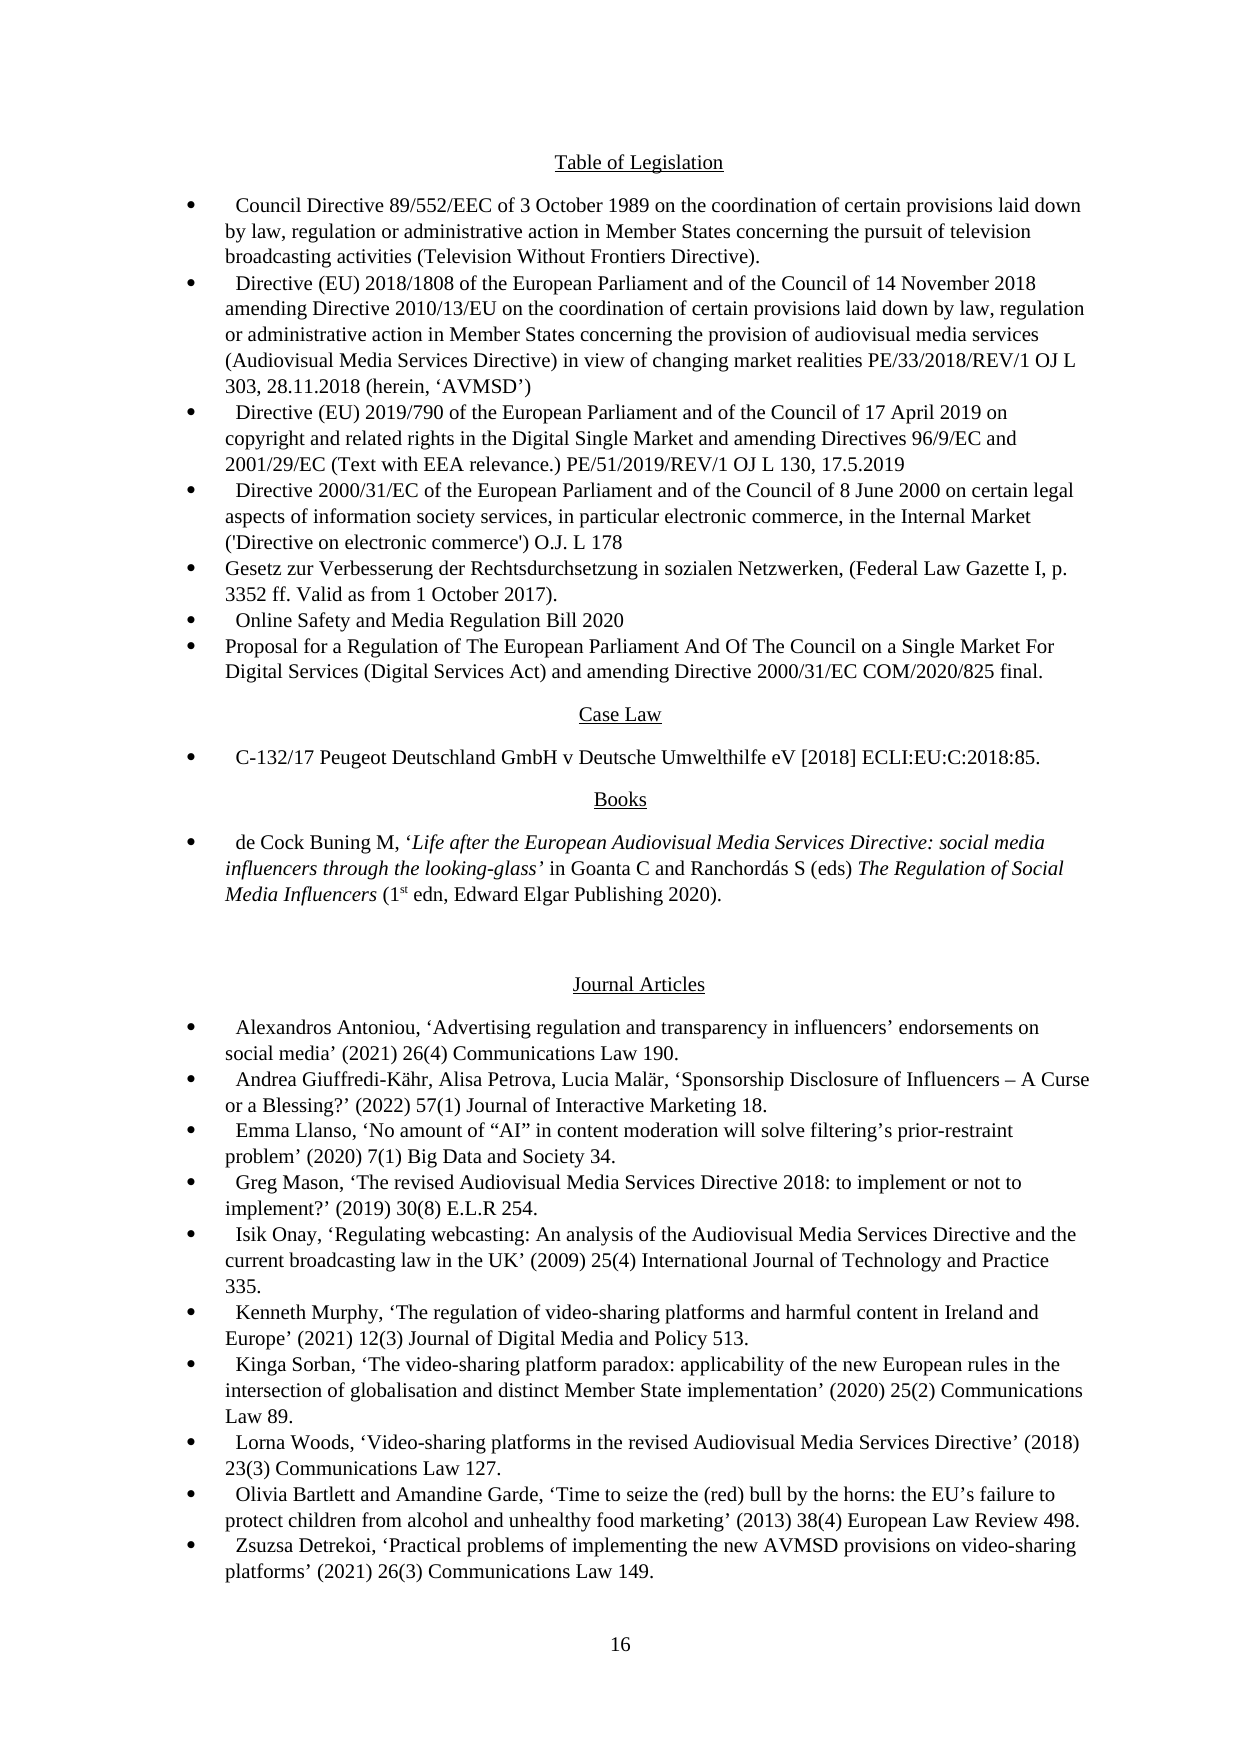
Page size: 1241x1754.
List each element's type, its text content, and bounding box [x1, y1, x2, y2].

list Olivia Bartlett and Amandine Garde, ‘Time to seize the (red) bull by the horns: the EU’s failure to protect children from alcohol and unhealthy food marketing’ (2013) 38(4) European Law Review 498. [187, 1482, 1090, 1532]
list Directive (EU) 2019/790 of the European Parliament and of the Council of 17 April 2019 on copyright and related rights in the Digital Single Market and amending Directives 96/9/EC and 2001/29/EC (Text with EEA relevance.) PE/51/2019/REV/1 OJ L 130, 17.5.2019 [187, 400, 1090, 476]
list Gesetz zur Verbesserung der Rechtsdurchsetzung in sozialen Netzwerken, (Federal Law Gazette I, p. 3352 ff. Valid as from 1 October 2017). [187, 556, 1090, 606]
list Proposal for a Regulation of The European Parliament And Of The Council on a Single Market For Digital Services (Digital Services Act) and amending Directive 2000/31/EC COM/2020/825 final. [187, 633, 1090, 683]
list Isik Onay, ‘Regulating webcasting: An analysis of the Audiovisual Media Services Directive and the current broadcasting law in the UK’ (2009) 25(4) International Journal of Technology and Practice 335. [187, 1222, 1090, 1298]
text Books [150, 787, 1090, 811]
list Zsuzsa Detrekoi, ‘Practical problems of implementing the new AVMSD provisions on video-sharing platforms’ (2021) 26(3) Communications Law 149. [187, 1533, 1090, 1583]
list Alexandros Antoniou, ‘Advertising regulation and transparency in influencers’ endorsements on social media’ (2021) 26(4) Communications Law 190. [187, 1015, 1090, 1065]
list Andrea Giuffredi-Kähr, Alisa Petrova, Lucia Malär, ‘Sponsorship Disclosure of Influencers – A Curse or a Blessing?’ (2022) 57(1) Journal of Interactive Marketing 18. [187, 1067, 1090, 1117]
list Online Safety and Media Regulation Bill 2020 [187, 608, 1090, 632]
list C-132/17 Peugeot Deutschland GmbH v Deutsche Umwelthilfe eV [2018] ECLI:EU:C:2018:85. [187, 745, 1090, 769]
list Council Directive 89/552/EEC of 3 October 1989 on the coordination of certain provisions laid down by law, regulation or administrative action in Member States concerning the pursuit of television broadcasting activities (Television Without Frontiers Directive). [187, 193, 1090, 268]
text Journal Articles [187, 972, 1090, 996]
list de Cock Buning M, ‘Life after the European Audiovisual Media Services Directive: social media influencers through the looking-glass’ in Goanta C and Ranchordás S (eds) The Regulation of Social Media Influencers (1st edn, Edward Elgar Publishing 2020). [187, 830, 1090, 906]
list Kenneth Murphy, ‘The regulation of video-sharing platforms and harmful content in Ireland and Europe’ (2021) 12(3) Journal of Digital Media and Policy 513. [187, 1300, 1090, 1350]
list Emma Llanso, ‘No amount of “AI” in content moderation will solve filtering’s prior-restraint problem’ (2020) 7(1) Big Data and Society 34. [187, 1118, 1090, 1168]
list Directive 2000/31/EC of the European Parliament and of the Council of 8 June 2000 on certain legal aspects of information society services, in particular electronic commerce, in the Internal Market ('Directive on electronic commerce') O.J. L 178 [187, 478, 1090, 554]
text Table of Legislation [187, 150, 1090, 174]
list Directive (EU) 2018/1808 of the European Parliament and of the Council of 14 November 2018 amending Directive 2010/13/EU on the coordination of certain provisions laid down by law, regulation or administrative action in Member States concerning the provision of audiovisual media services (Audiovisual Media Services Directive) in view of changing market realities PE/33/2018/REV/1 OJ L 303, 28.11.2018 (herein, ‘AVMSD’) [187, 270, 1090, 398]
list Greg Mason, ‘The revised Audiovisual Media Services Directive 2018: to implement or not to implement?’ (2019) 30(8) E.L.R 254. [187, 1170, 1090, 1220]
list Kinga Sorban, ‘The video-sharing platform paradox: applicability of the new European rules in the intersection of globalisation and distinct Member State implementation’ (2020) 25(2) Communications Law 89. [187, 1352, 1090, 1428]
text Case Law [150, 702, 1090, 726]
list Lorna Woods, ‘Video-sharing platforms in the revised Audiovisual Media Services Directive’ (2018) 23(3) Communications Law 127. [187, 1430, 1090, 1480]
